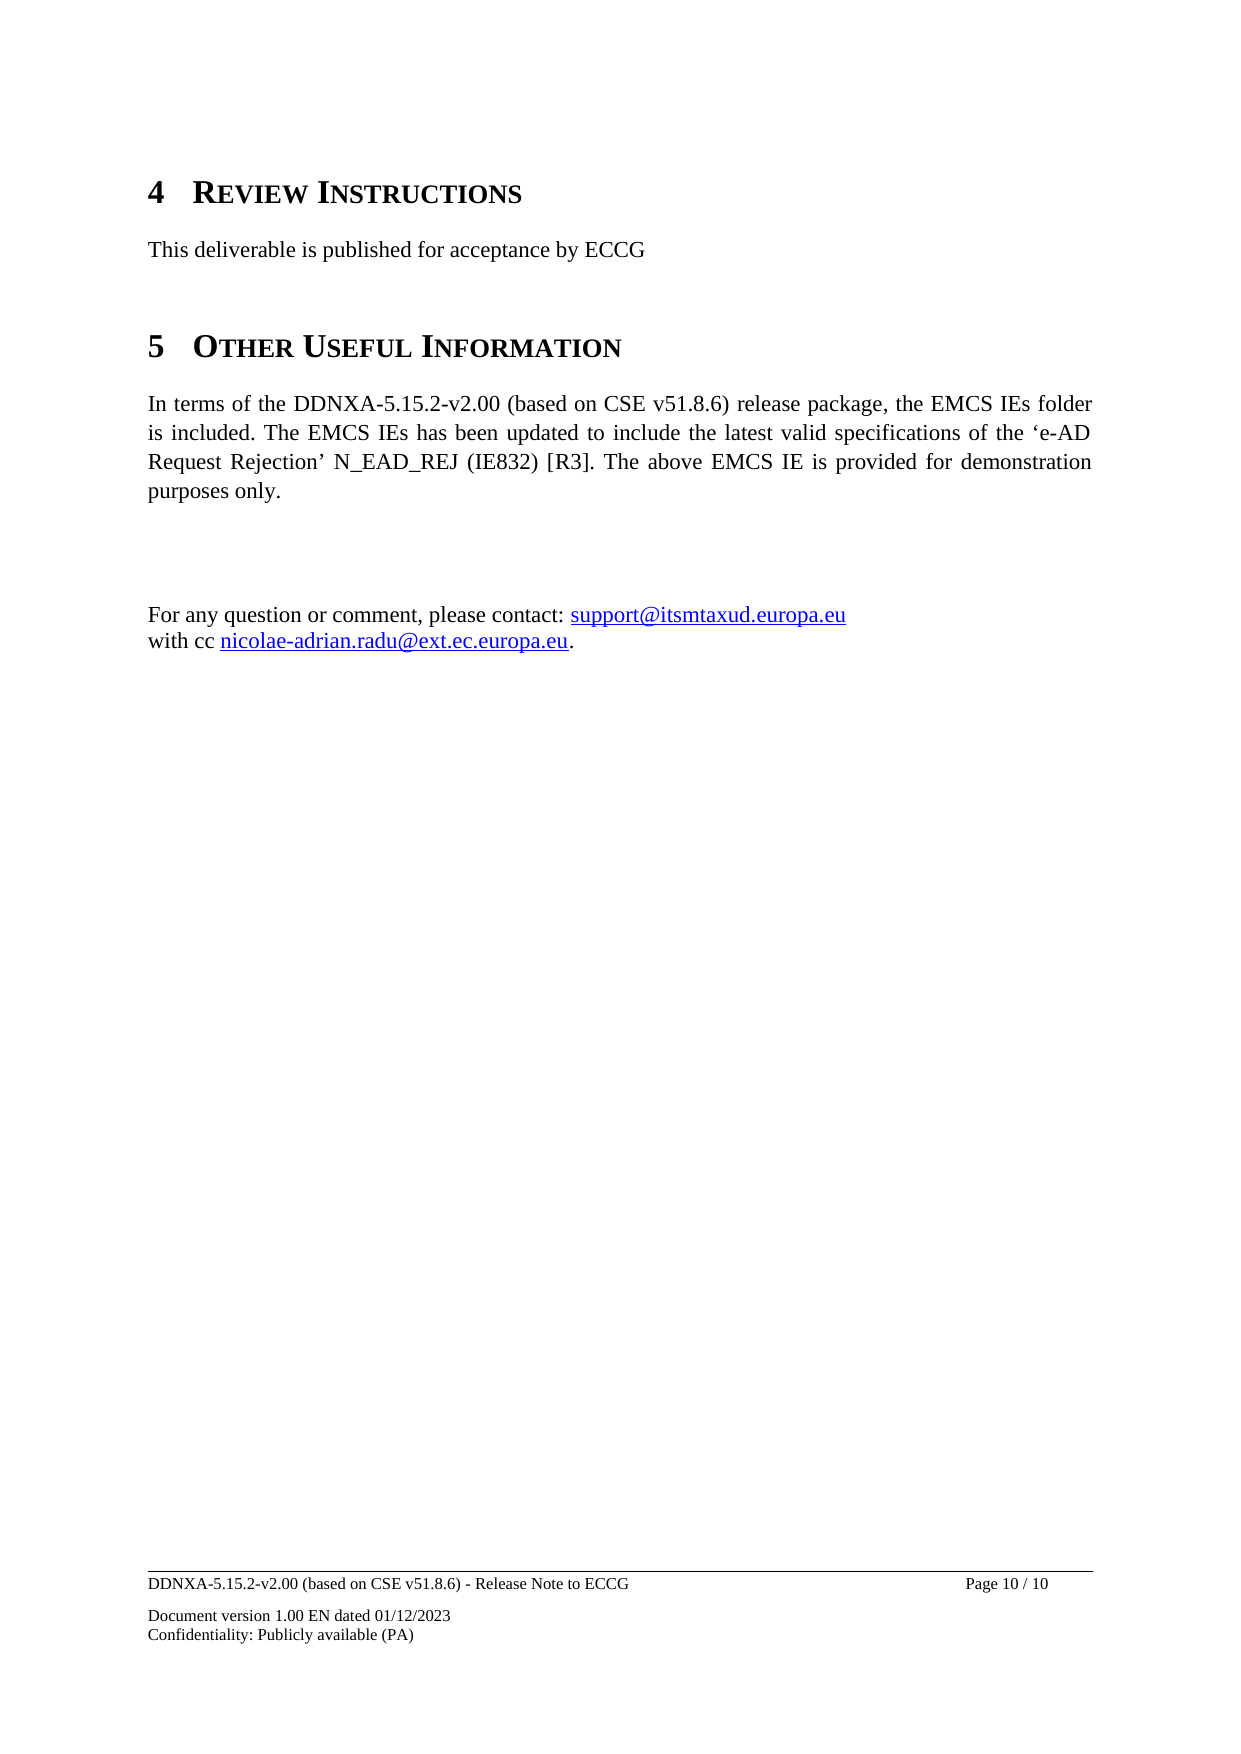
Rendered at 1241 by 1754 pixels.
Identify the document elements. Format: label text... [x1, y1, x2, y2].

subtitle Other Useful Information [148, 326, 1003, 365]
subtitle Review Instructions [148, 173, 1003, 211]
text In terms of the release package, the EMCS IEs folder is included. The EMCS IEs has been updated to include the latest valid specifications of the ‘e-AD Request Rejection’ N_EAD_REJ (IE832) [R04]. The above EMCS IE is provided for demonstration purposes only. [148, 390, 1093, 503]
text For any question or comment, please contact: support@itsmtaxud.europa.eu with cc nicolae-adrian.radu@ext.ec.europa.eu. [148, 601, 1093, 654]
text This deliverable is published for acceptance by ECCG [148, 236, 1093, 262]
